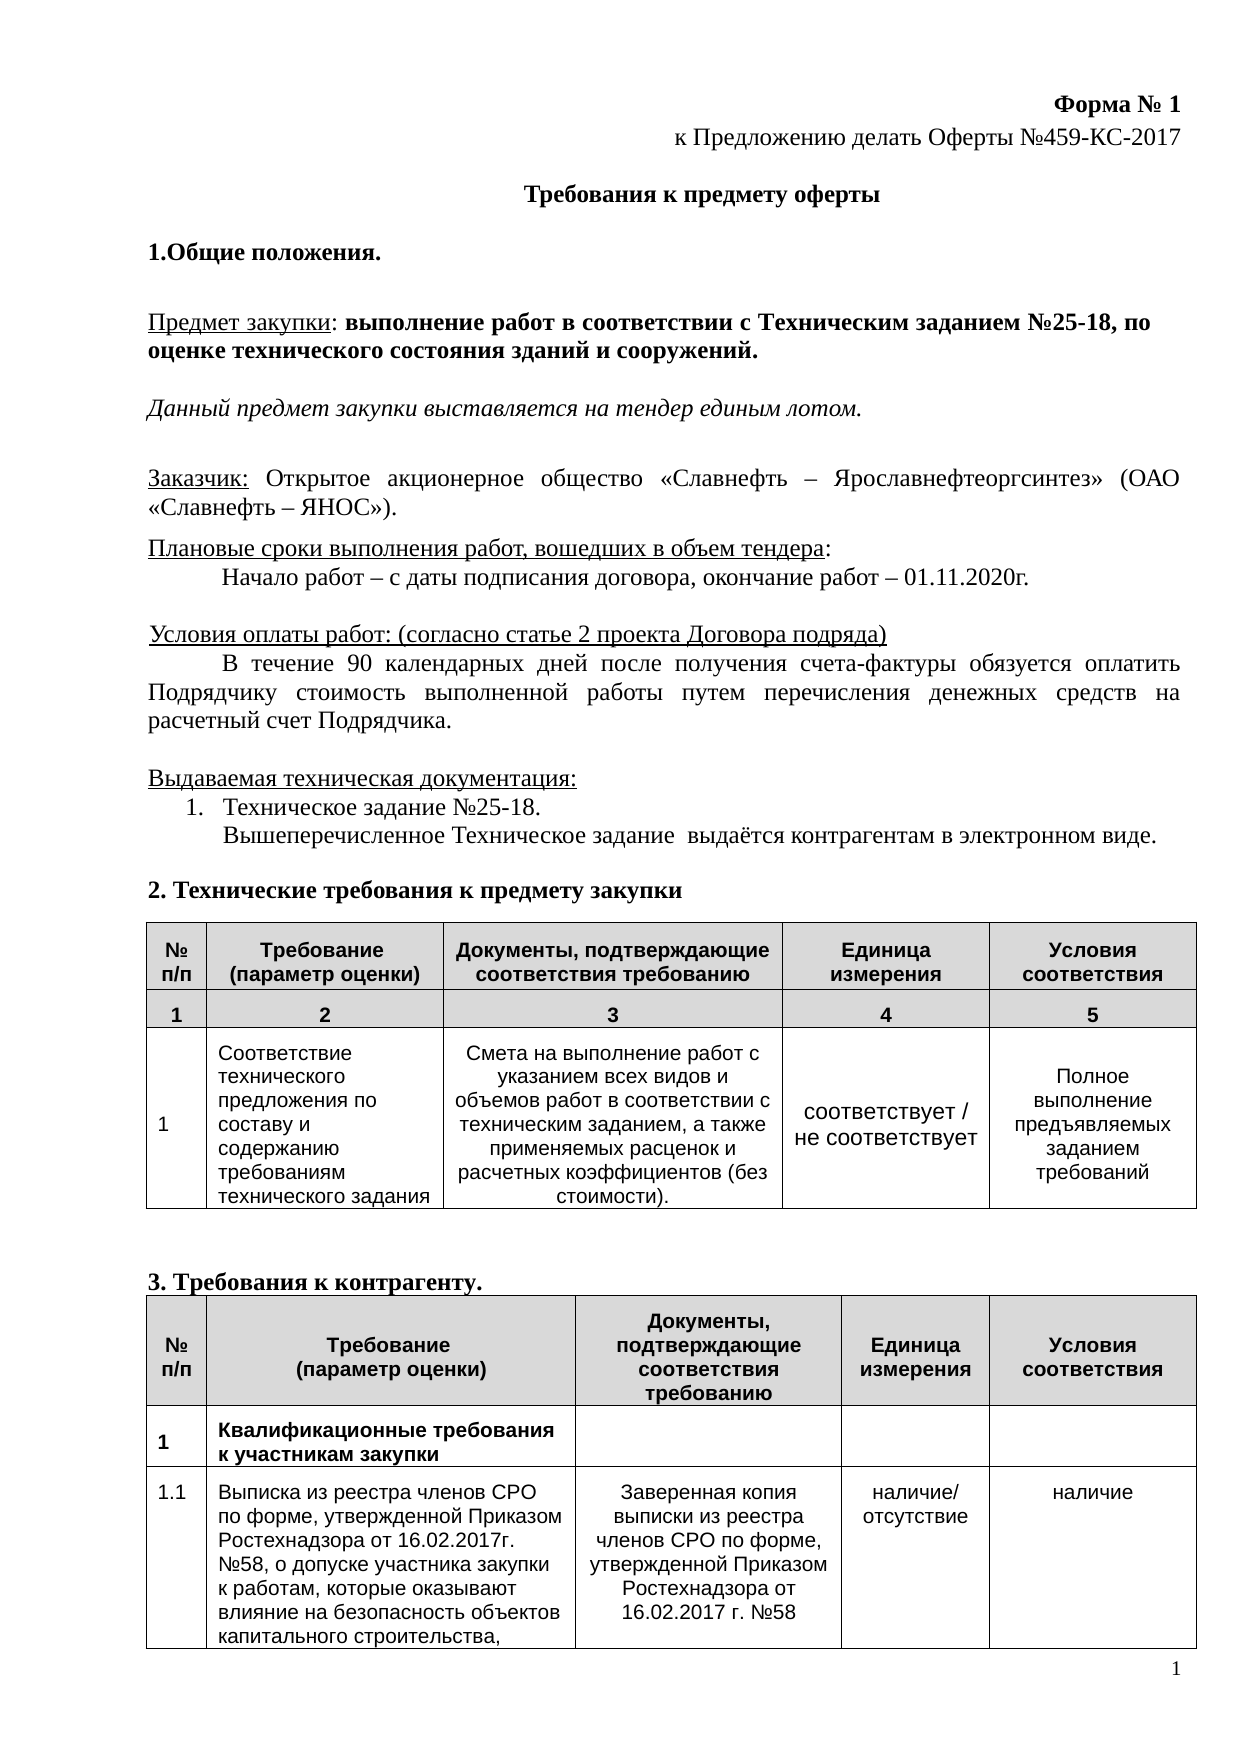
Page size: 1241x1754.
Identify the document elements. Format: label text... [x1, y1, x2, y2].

text 3. Требования к контрагенту. [148, 1267, 1181, 1295]
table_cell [207, 1467, 575, 1647]
text 1.Общие положения. [148, 237, 1181, 265]
table_header Единица измерения [842, 1296, 989, 1405]
text Условия оплаты работ: (согласно статье 2 проекта Договора подряда) [148, 619, 1181, 648]
table_cell 5 [990, 990, 1196, 1027]
table_cell Смета на выполнение работ с указанием всех видов и объемов работ в соответствии с техническим заданием, а также применяемых расценок и расчетных коэффициентов (без стоимости). [444, 1028, 782, 1208]
text к Предложению делать Оферты №459-КС-2017 [148, 122, 1181, 150]
list Техническое задание №25-18. [185, 792, 1181, 820]
text Требования к предмету оферты [223, 179, 1181, 208]
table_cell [576, 1467, 841, 1647]
table_cell 4 [783, 990, 989, 1027]
text Форма № 1 [148, 89, 1181, 117]
table_cell Полное выполнение предъявляемых заданием требований [990, 1028, 1196, 1208]
table_cell 3 [444, 990, 782, 1027]
table_cell Соответствие технического предложения по составу и содержанию требованиям технического задания [207, 1028, 443, 1208]
table_cell 1.1 [147, 1467, 206, 1647]
table_header № п/п [147, 923, 206, 989]
table_cell [842, 1406, 989, 1466]
table_header № п/п [147, 1296, 206, 1405]
table_cell [576, 1406, 841, 1466]
text Заказчик: Открытое акционерное общество «Славнефть – Ярославнефтеоргсинтез» (ОАО «Славнефть – ЯНОС»). [148, 463, 1181, 520]
table_cell соответствует / не соответствует [783, 1028, 989, 1208]
table_header Документы, подтверждающие соответствия требованию [576, 1296, 841, 1405]
table_cell 1 [147, 990, 206, 1027]
table_cell Квалификационные требования к участникам закупки [207, 1406, 575, 1466]
text Предмет закупки: выполнение работ в соответствии с Техническим заданием №25-18, по оценке технического состояния зданий и сооружений. [148, 307, 1152, 364]
text В течение 90 календарных дней после получения счета-фактуры обязуется оплатить Подрядчику стоимость выполненной работы путем перечисления денежных средств на расчетный счет Подрядчика. [148, 648, 1181, 734]
table_header Единица измерения [783, 923, 989, 989]
table_header Условия соответствия [990, 923, 1196, 989]
text Данный предмет закупки выставляется на тендер единым лотом. [148, 393, 1181, 422]
table_cell [990, 1406, 1196, 1466]
text Выдаваемая техническая документация: [148, 763, 1181, 792]
text 2. Технические требования к предмету закупки [148, 876, 1181, 904]
table_header Требование (параметр оценки) [207, 1296, 575, 1405]
table_cell наличие/отсутствие [842, 1467, 989, 1647]
table_header Условия соответствия [990, 1296, 1196, 1405]
text Плановые сроки выполнения работ, вошедших в объем тендера: [148, 533, 1181, 562]
table_cell 1 [147, 1406, 206, 1466]
table_cell 1 [147, 1028, 206, 1208]
table_header Документы, подтверждающие соответствия требованию [444, 923, 782, 989]
table_cell 2 [207, 990, 443, 1027]
table_cell наличие [990, 1467, 1196, 1647]
text Начало работ – с даты подписания договора, окончание работ – 01.11.2020г. [148, 562, 1181, 590]
table_header Требование (параметр оценки) [207, 923, 443, 989]
text Вышеперечисленное Техническое задание выдаётся контрагентам в электронном виде. [148, 820, 1181, 849]
